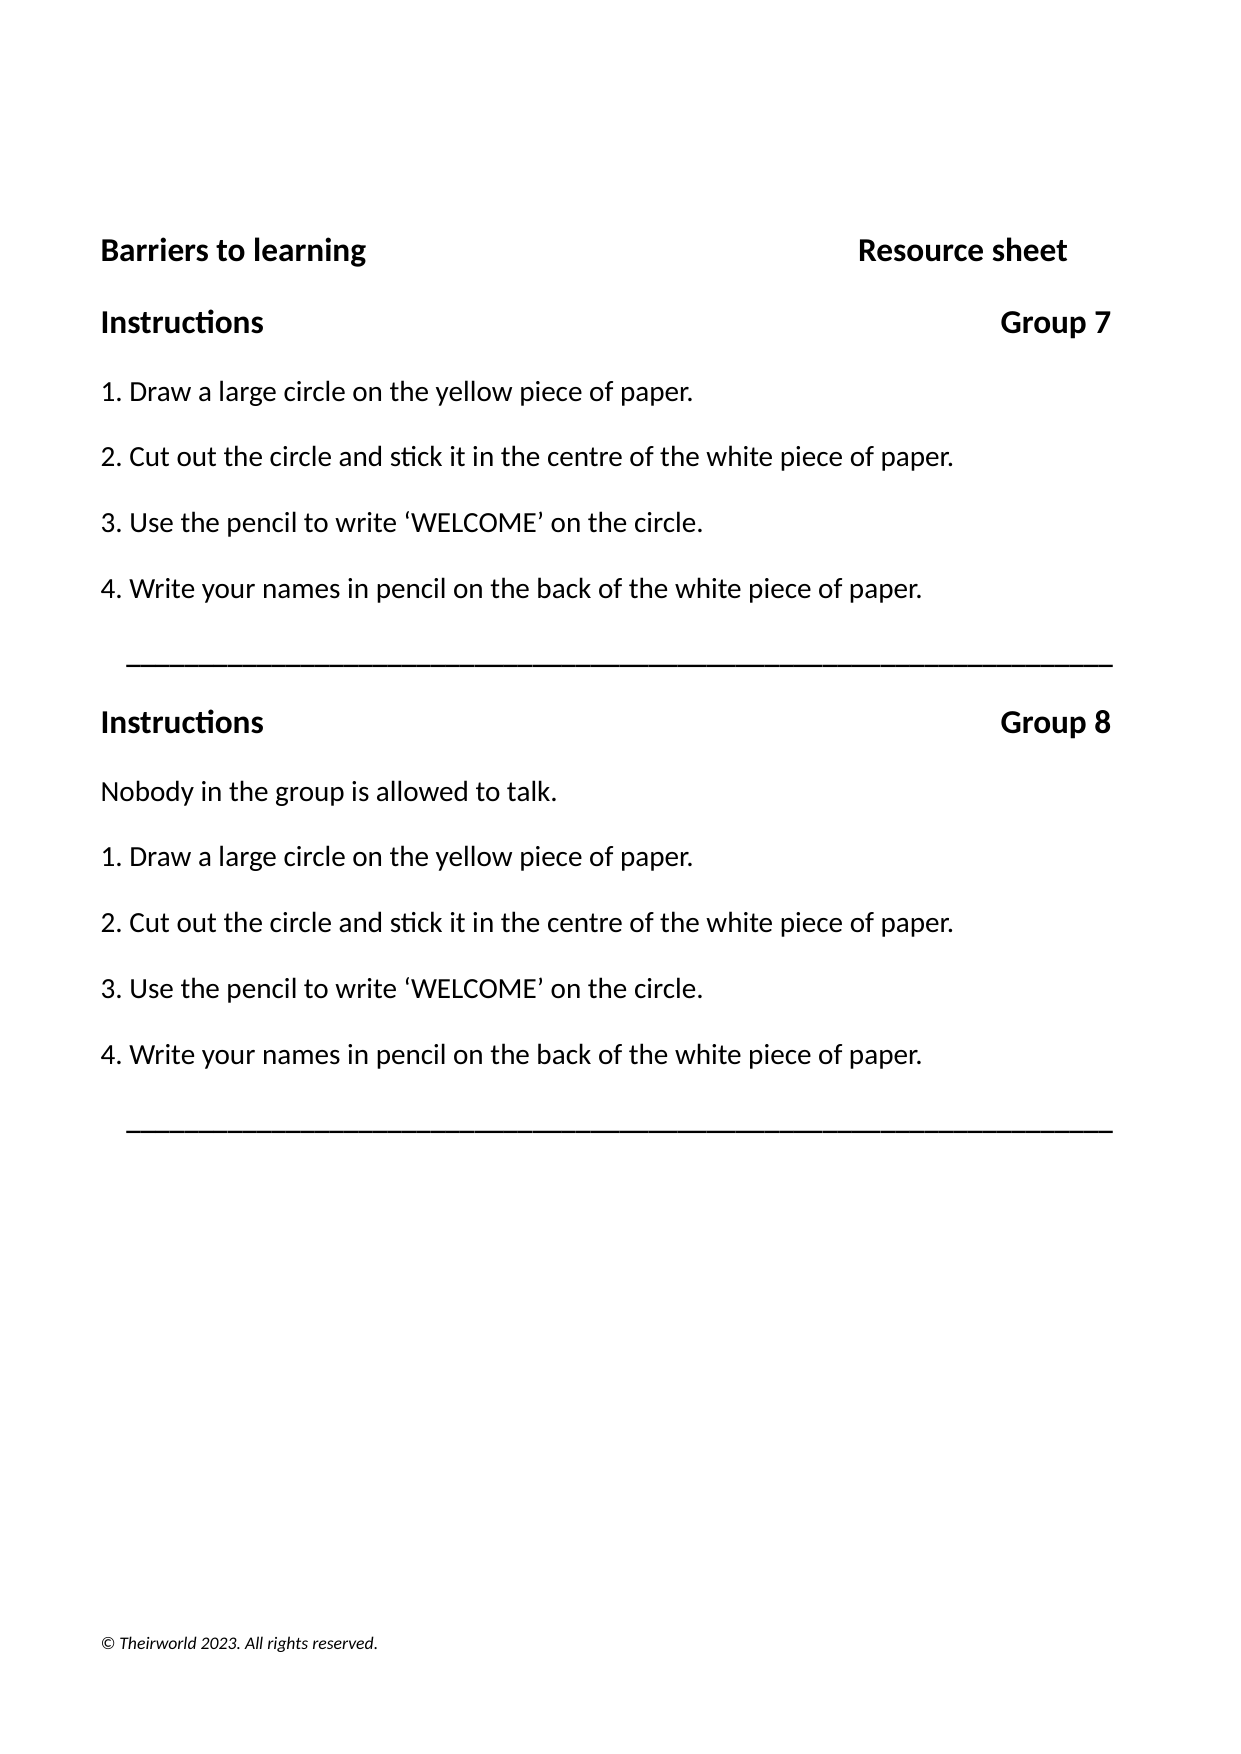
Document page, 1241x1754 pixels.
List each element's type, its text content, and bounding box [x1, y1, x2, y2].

text 2. Cut out the circle and stick it in the centre of the white piece of paper. [100, 904, 1140, 940]
text Instructions Group 8 [100, 701, 1140, 742]
text 4. Write your names in pencil on the back of the white piece of paper. [100, 1036, 1140, 1071]
text ____________________________________________________________________ [100, 1101, 1140, 1137]
text 3. Use the pencil to write ‘WELCOME’ on the circle. [100, 504, 1140, 540]
text Nobody in the group is allowed to talk. [100, 773, 1140, 808]
text 4. Write your names in pencil on the back of the white piece of paper. [100, 570, 1140, 605]
text 2. Cut out the circle and stick it in the centre of the white piece of paper. [100, 438, 1140, 474]
text Instructions Group 7 [100, 301, 1140, 342]
text Barriers to learning Resource sheet [100, 229, 1140, 270]
text 1. Draw a large circle on the yellow piece of paper. [100, 373, 1140, 408]
text 1. Draw a large circle on the yellow piece of paper. [100, 838, 1140, 874]
text ____________________________________________________________________ [100, 636, 1140, 671]
text 3. Use the pencil to write ‘WELCOME’ on the circle. [100, 970, 1140, 1006]
